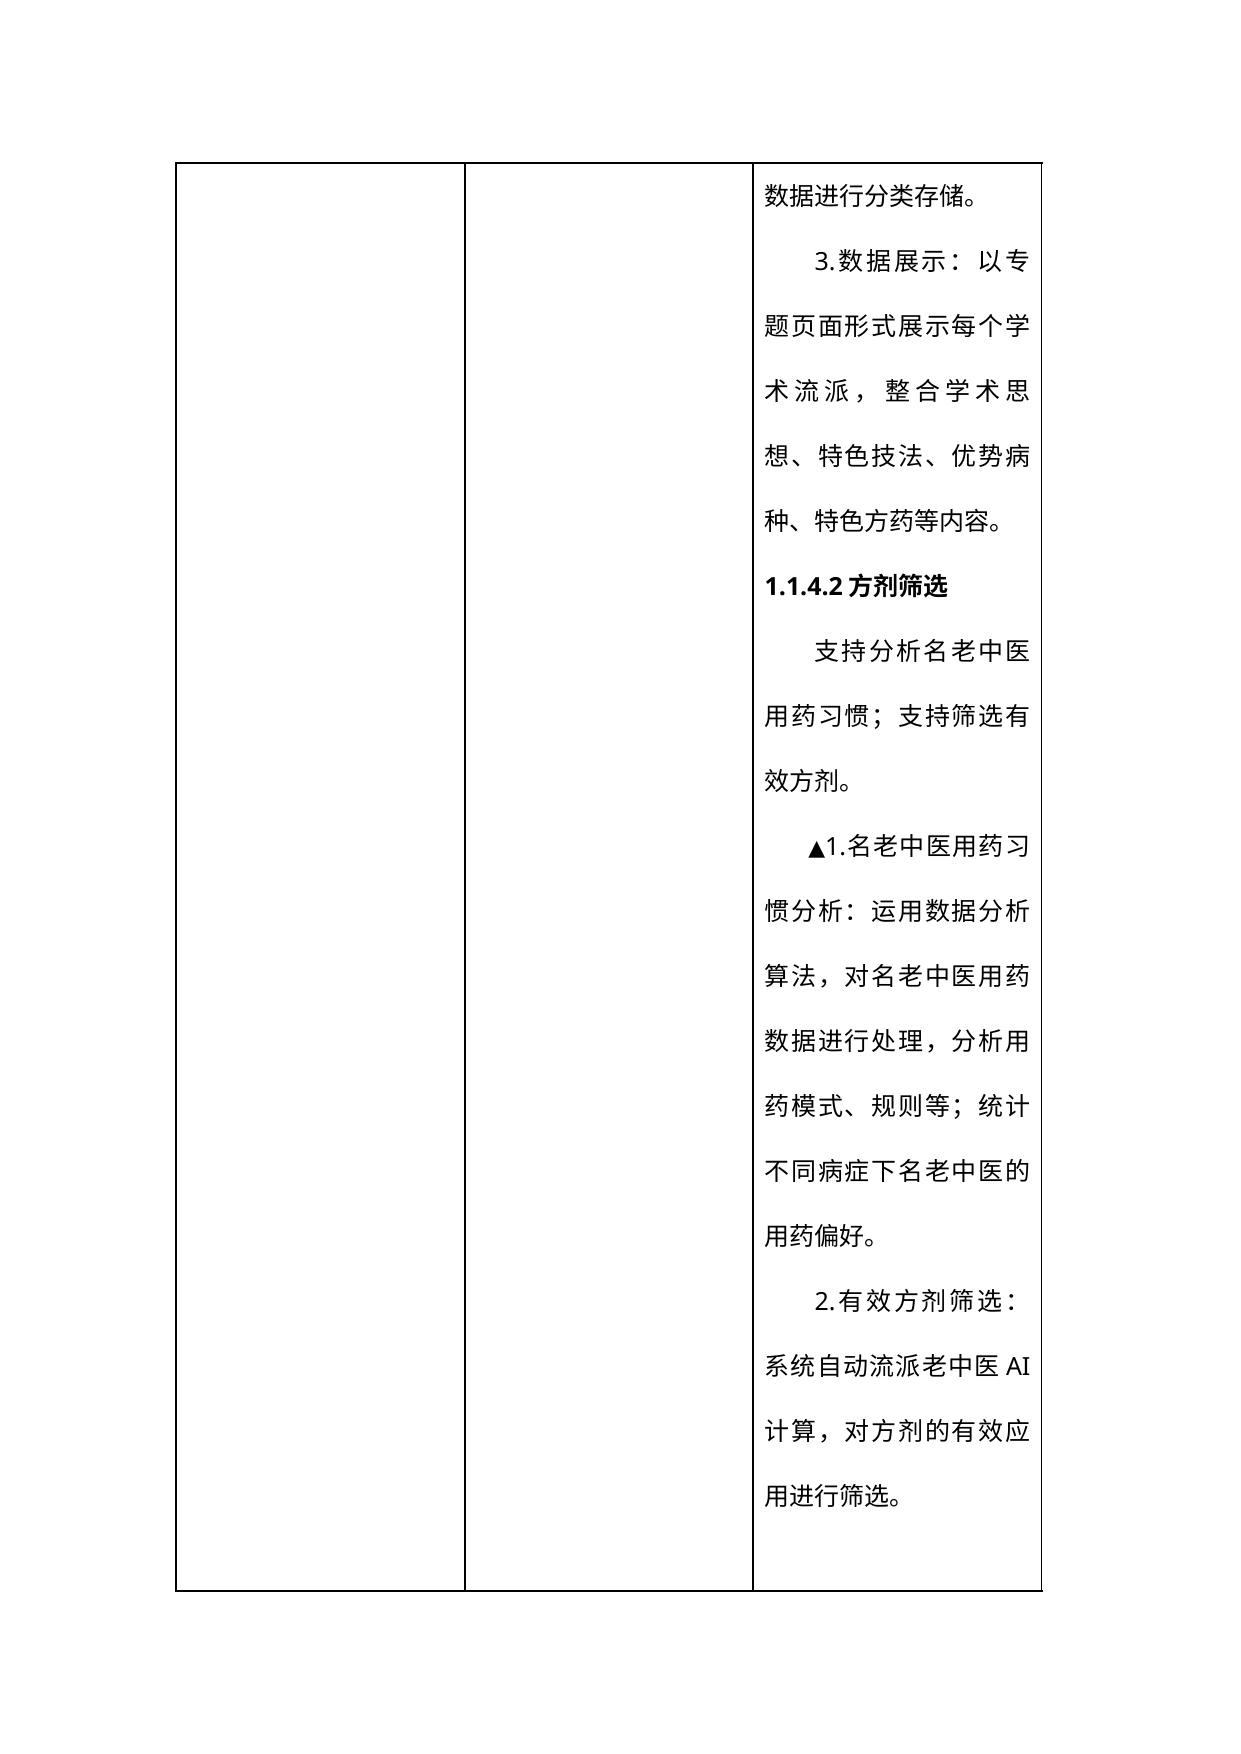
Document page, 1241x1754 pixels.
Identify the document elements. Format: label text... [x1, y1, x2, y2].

table_cell 1 [177, 164, 464, 1590]
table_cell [754, 164, 1041, 1590]
table_cell [466, 164, 752, 1590]
